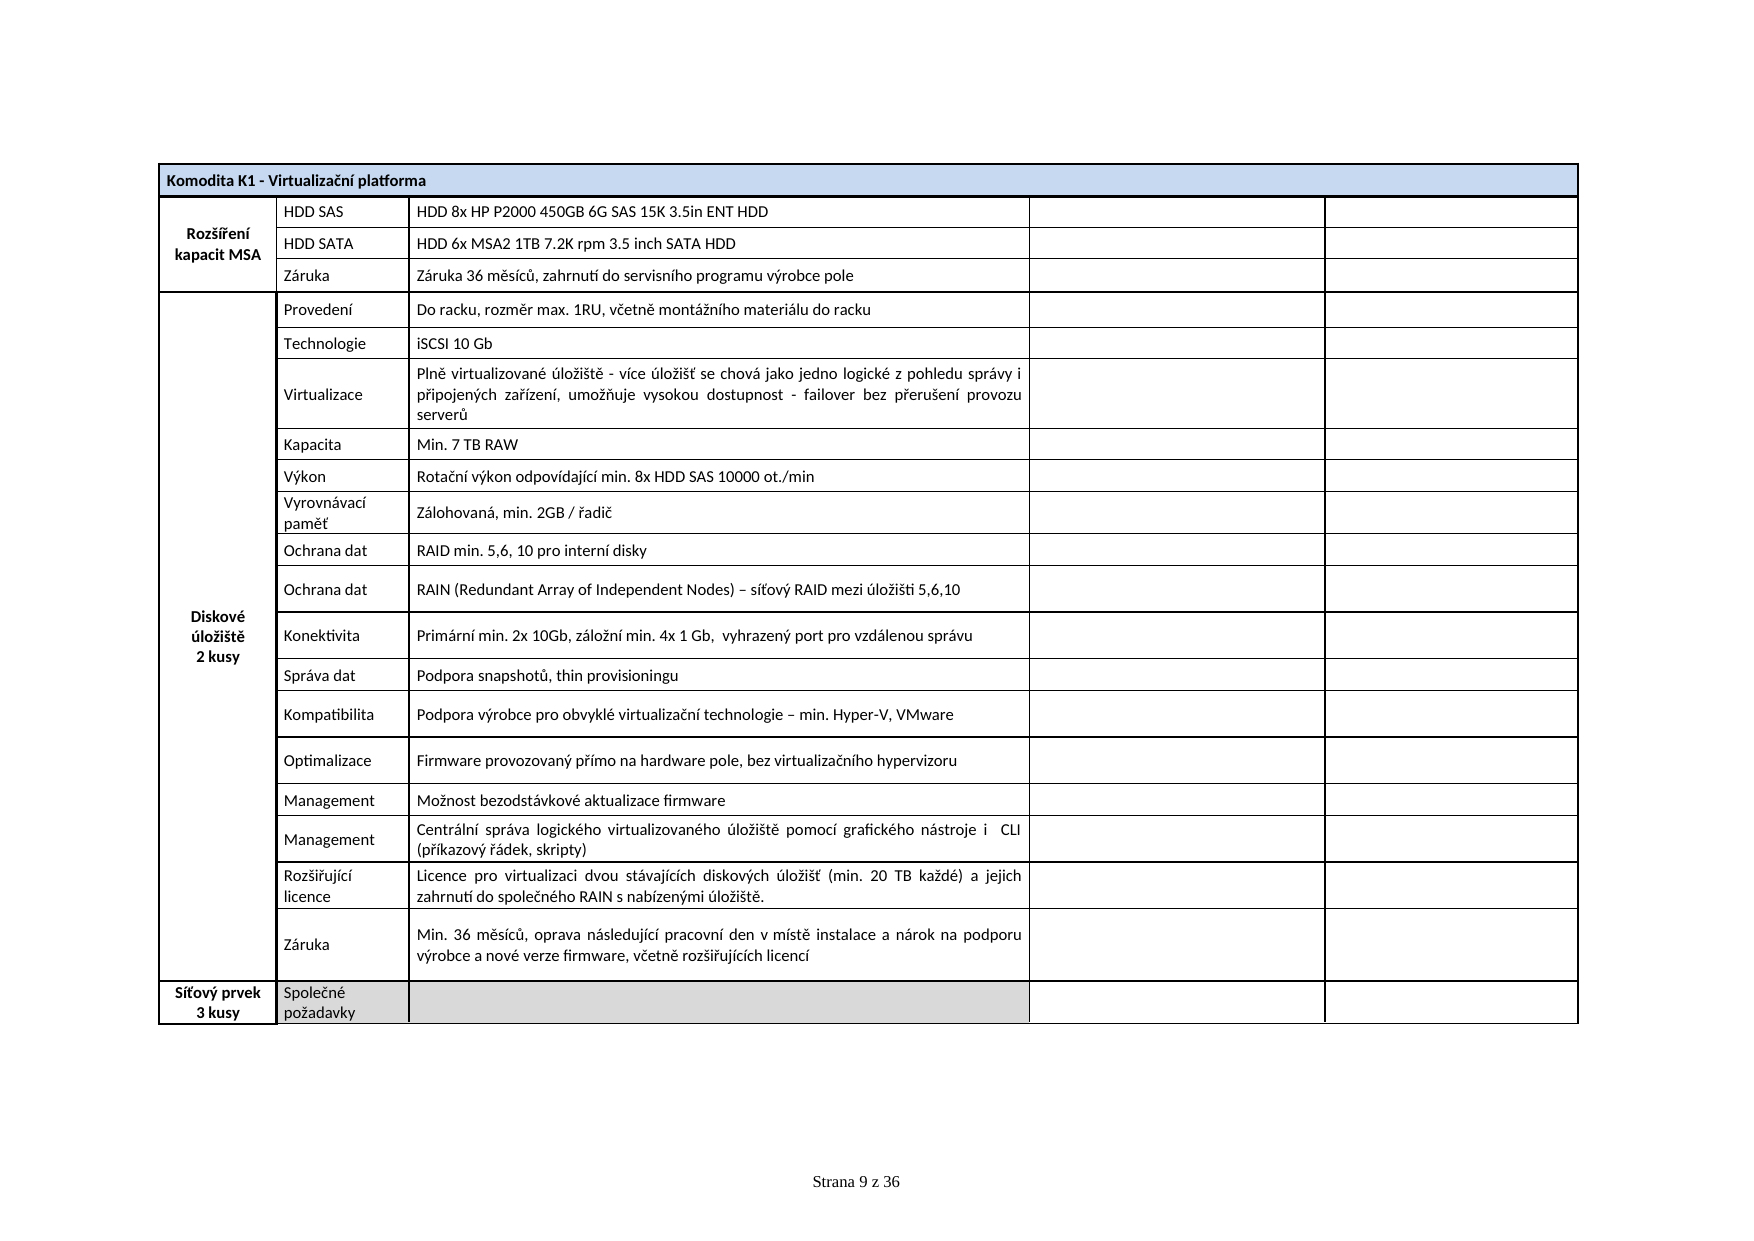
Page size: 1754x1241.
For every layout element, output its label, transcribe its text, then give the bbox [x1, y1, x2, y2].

table_cell Rozšíření kapacit MSA [160, 198, 276, 291]
table_cell [1326, 293, 1577, 327]
table_cell Společné požadavky [278, 982, 409, 1023]
table_cell [1030, 691, 1324, 736]
table_cell Zálohovaná, min. 2GB / řadič [410, 492, 1029, 533]
table_cell [1030, 460, 1324, 491]
table_cell [1326, 659, 1577, 689]
table_cell [1030, 359, 1324, 428]
table_cell Záruka [278, 909, 408, 980]
table_cell Výkon [278, 460, 408, 491]
table_cell Konektivita [278, 613, 408, 658]
table_cell Optimalizace [278, 738, 408, 783]
table_cell Podpora výrobce pro obvyklé virtualizační technologie – min. Hyper-V, VMware [410, 691, 1029, 736]
table_cell Min. 7 TB RAW [410, 429, 1029, 459]
table_cell [1030, 228, 1324, 258]
table_cell [1030, 492, 1324, 533]
table_cell [1326, 429, 1577, 459]
table_cell [1030, 816, 1324, 861]
table_cell HDD SATA [277, 228, 408, 258]
table_cell Záruka [277, 259, 408, 291]
table_cell [409, 982, 1029, 1023]
table_cell [1030, 328, 1324, 358]
table_cell Centrální správa logického virtualizovaného úložiště pomocí grafického nástroje i CLI (příkazový řádek, skripty) [410, 816, 1029, 861]
table_cell Rotační výkon odpovídající min. 8x HDD SAS 10000 ot./min [410, 460, 1029, 491]
table_cell Kompatibilita [278, 691, 408, 736]
table_cell Vyrovnávací paměť [278, 492, 408, 533]
table_cell Do racku, rozměr max. 1RU, včetně montážního materiálu do racku [410, 293, 1029, 327]
table_cell [1326, 328, 1577, 358]
table_cell HDD SAS [277, 198, 408, 227]
table_cell Možnost bezodstávkové aktualizace firmware [410, 784, 1029, 814]
table_cell [1030, 863, 1324, 908]
table_cell Plně virtualizované úložiště - více úložišť se chová jako jedno logické z pohledu správy i připojených zařízení, umožňuje vysokou dostupnost - failover bez přerušení provozu serverů [410, 359, 1029, 428]
table_cell Min. 36 měsíců, oprava následující pracovní den v místě instalace a nárok na podporu výrobce a nové verze firmware, včetně rozšiřujících licencí [410, 909, 1029, 980]
table_cell HDD 6x MSA2 1TB 7.2K rpm 3.5 inch SATA HDD [410, 228, 1029, 258]
table_cell iSCSI 10 Gb [410, 328, 1029, 358]
table_cell [1326, 816, 1577, 861]
table_cell Firmware provozovaný přímo na hardware pole, bez virtualizačního hypervizoru [410, 738, 1029, 783]
table_cell [1326, 909, 1577, 980]
table_cell [1326, 566, 1577, 611]
table_cell [1326, 492, 1577, 533]
table_cell Diskové úložiště 2 kusy [160, 293, 275, 980]
table_cell [1326, 691, 1577, 736]
table_cell [1325, 982, 1577, 1023]
table_cell Rozšiřující licence [278, 863, 408, 908]
table_cell [1030, 534, 1324, 564]
table_cell [1030, 259, 1324, 291]
table_cell [1326, 613, 1577, 658]
table_cell Kapacita [278, 429, 408, 459]
table_cell Virtualizace [278, 359, 408, 428]
table_cell [1030, 293, 1324, 327]
table_cell HDD 8x HP P2000 450GB 6G SAS 15K 3.5in ENT HDD [410, 198, 1029, 227]
table_cell [1030, 566, 1324, 611]
table_cell [1326, 863, 1577, 908]
table_cell Management [278, 816, 408, 861]
table_cell [1030, 982, 1325, 1023]
table_cell Technologie [278, 328, 408, 358]
table_cell RAID min. 5,6, 10 pro interní disky [410, 534, 1029, 564]
table_cell Podpora snapshotů, thin provisioningu [410, 659, 1029, 689]
table_cell Záruka 36 měsíců, zahrnutí do servisního programu výrobce pole [410, 259, 1029, 291]
table_cell [1030, 198, 1324, 227]
table_cell [1030, 909, 1324, 980]
table_cell Provedení [278, 293, 408, 327]
table_cell [1030, 784, 1324, 814]
table_cell [1326, 534, 1577, 564]
table_cell Ochrana dat [278, 566, 408, 611]
table_cell Management [278, 784, 408, 814]
table_cell [1030, 429, 1324, 459]
table_cell Správa dat [278, 659, 408, 689]
table_cell [1326, 460, 1577, 491]
table_cell [1326, 228, 1577, 258]
table_cell [1030, 659, 1324, 689]
table_cell [1326, 784, 1577, 814]
table_cell [1030, 613, 1324, 658]
table_cell Síťový prvek 3 kusy [160, 982, 275, 1023]
table_cell [1326, 359, 1577, 428]
table_cell [1030, 738, 1324, 783]
table_cell RAIN (Redundant Array of Independent Nodes) – síťový RAID mezi úložišti 5,6,10 [410, 566, 1029, 611]
table_cell [1326, 259, 1577, 291]
table_header Komodita K1 - Virtualizační platforma [160, 165, 1577, 195]
table_cell [1326, 738, 1577, 783]
table_cell Ochrana dat [278, 534, 408, 564]
table_cell [1326, 198, 1577, 227]
table_cell Licence pro virtualizaci dvou stávajících diskových úložišť (min. 20 TB každé) a jejich zahrnutí do společného RAIN s nabízenými úložiště. [410, 863, 1029, 908]
table_cell Primární min. 2x 10Gb, záložní min. 4x 1 Gb, vyhrazený port pro vzdálenou správu [410, 613, 1029, 658]
